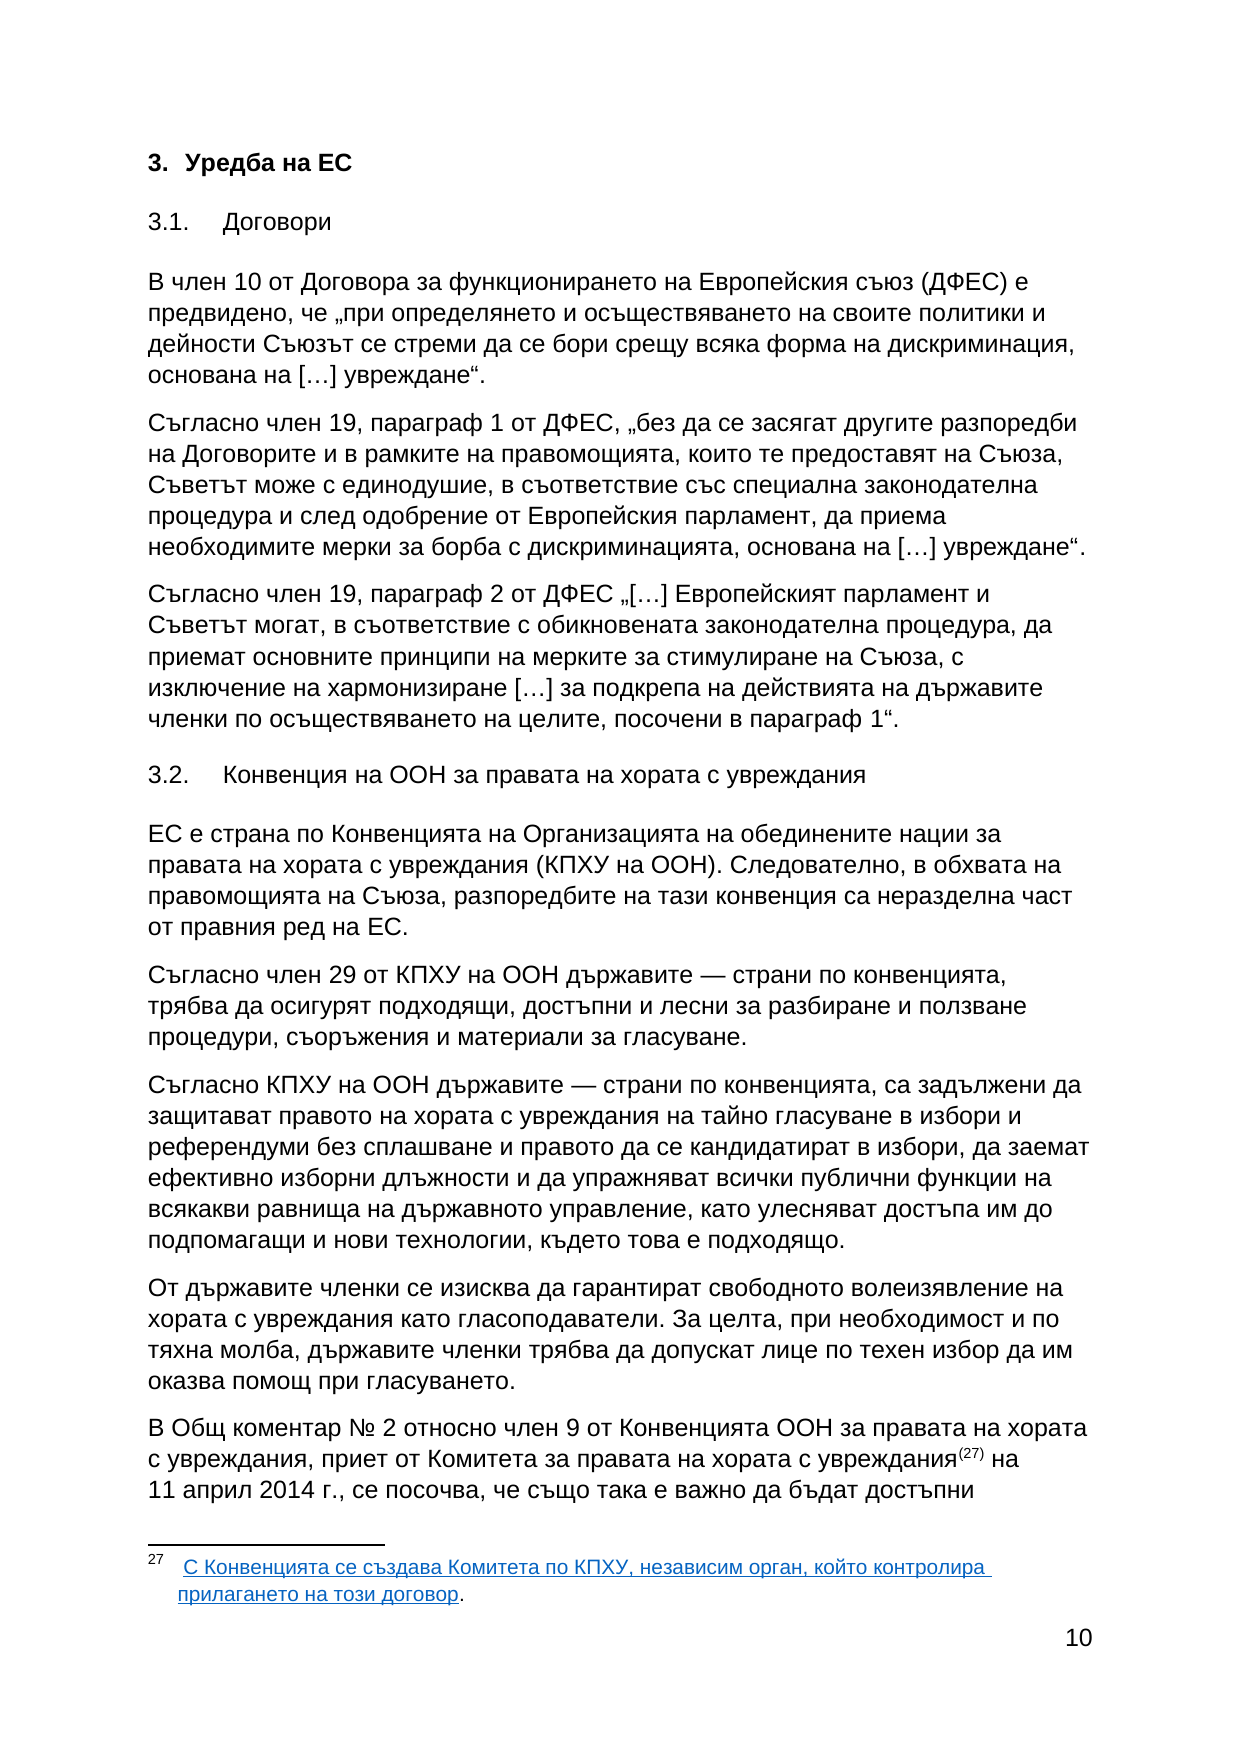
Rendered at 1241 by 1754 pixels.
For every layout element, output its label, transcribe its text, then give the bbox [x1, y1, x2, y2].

text Съгласно член 19, параграф 1 от ДФЕС, „без да се засягат другите разпоредби на Договорите и в рамките на правомощията, които те предоставят на Съюза, Съветът може с единодушие, в съответствие със специална законодателна процедура и след одобрение от Европейския парламент, да приема необходимите мерки за борба с дискриминацията, основана на […] увреждане“. [148, 407, 1092, 560]
text От държавите членки се изисква да гарантират свободното волеизявление на хората с увреждания като гласоподаватели. За целта, при необходимост и по тяхна молба, държавите членки трябва да допускат лице по техен избор да им оказва помощ при гласуването. [148, 1273, 1092, 1394]
subtitle Конвенция на ООН за правата на хората с увреждания [148, 759, 1092, 788]
text Съгласно член 19, параграф 2 от ДФЕС „[…] Европейският парламент и Съветът могат, в съответствие с обикновената законодателна процедура, да приемат основните принципи на мерките за стимулиране на Съюза, с изключение на хармонизиране […] за подкрепа на действията на държавите членки по осъществяването на целите, посочени в параграф 1“. [148, 579, 1092, 732]
subtitle Уредба на ЕС [148, 148, 1092, 176]
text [148, 1413, 1092, 1504]
subtitle Договори [148, 207, 1092, 236]
text В член 10 от Договора за функционирането на Европейския съюз (ДФЕС) е предвидено, че „при определянето и осъществяването на своите политики и дейности Съюзът се стреми да се бори срещу всяка форма на дискриминация, основана на […] увреждане“. [148, 267, 1092, 388]
text Съгласно КПХУ на ООН държавите ― страни по конвенцията, са задължени да защитават правото на хората с увреждания на тайно гласуване в избори и референдуми без сплашване и правото да се кандидатират в избори, да заемат ефективно изборни длъжности и да упражняват всички публични функции на всякакви равнища на държавното управление, като улесняват достъпа им до подпомагащи и нови технологии, където това е подходящо. [148, 1070, 1092, 1254]
text Съгласно член 29 от КПХУ на ООН държавите ― страни по конвенцията, трябва да осигурят подходящи, достъпни и лесни за разбиране и ползване процедури, съоръжения и материали за гласуване. [148, 960, 1092, 1051]
text ЕС е страна по Конвенцията на Организацията на обединените нации за правата на хората с увреждания (КПХУ на ООН). Следователно, в обхвата на правомощията на Съюза, разпоредбите на тази конвенция са неразделна част от правния ред на ЕС. [148, 819, 1092, 941]
